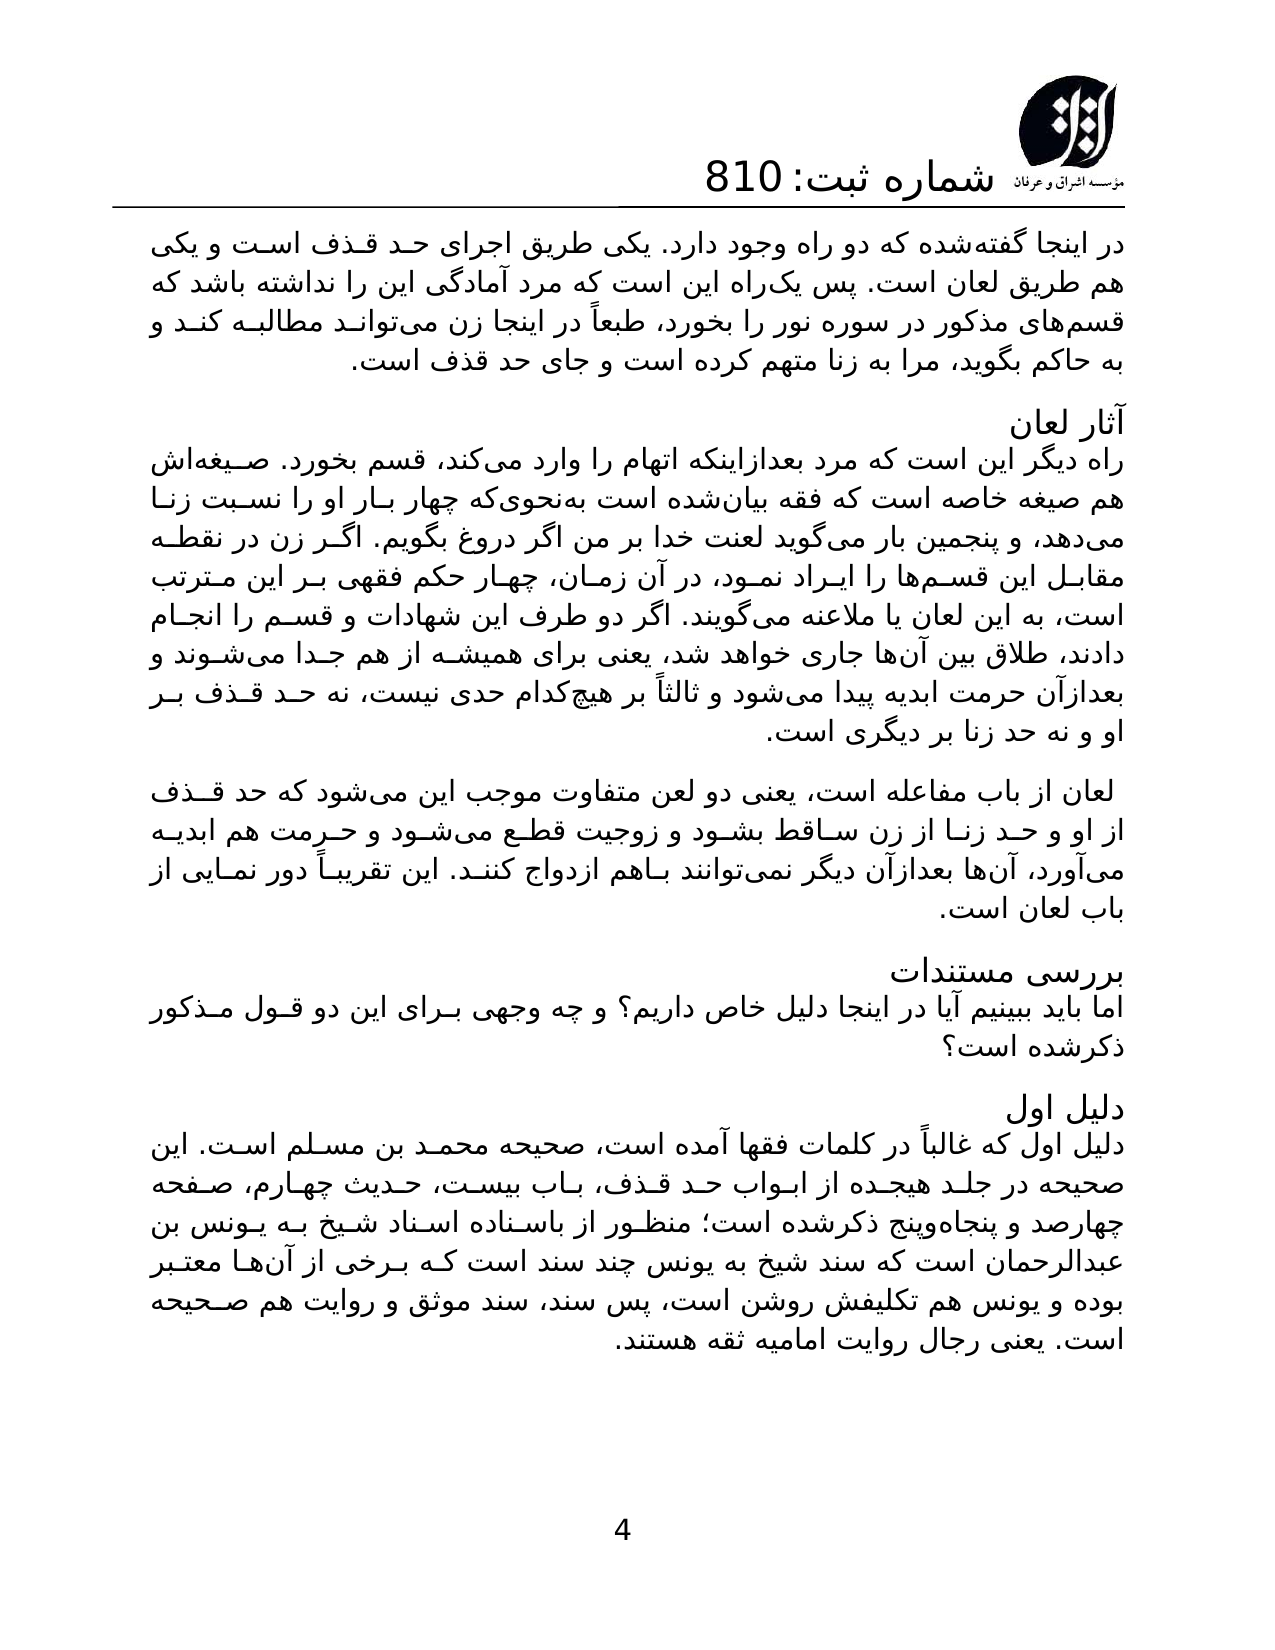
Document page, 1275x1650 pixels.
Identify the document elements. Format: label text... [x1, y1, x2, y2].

text لعان از باب مفاعله است، یعنی دو لعن متفاوت موجب این می‌شود که حد قذف از او و حد زنا از زن ساقط بشود و زوجیت قطع می‌شود و حرمت هم ابدیه می‌آورد، آن‌ها بعدازآن دیگر نمی‌توانند باهم ازدواج کنند. این تقریباً دور نمایی از باب لعان است. [150, 774, 1125, 925]
subtitle دلیل اول [150, 1089, 1125, 1128]
text راه دیگر این است که مرد بعدازاینکه اتهام را وارد می‌کند، قسم بخورد. صیغه‌اش هم صیغه خاصه است که فقه بیان‌شده است به‌نحوی‌که چهار بار او را نسبت زنا می‌دهد، و پنجمین بار می‌گوید لعنت خدا بر من اگر دروغ بگویم. اگر زن در نقطه مقابل این قسم‌ها را ایراد نمود، در آن زمان، چهار حکم فقهی بر این مترتب است، به این لعان یا ملاعنه می‌گویند. اگر دو طرف این شهادات و قسم را انجام دادند، طلاق بین آن‌ها جاری خواهد شد، یعنی برای همیشه از هم جدا می‌شوند و بعدازآن حرمت ابدیه پیدا می‌شود و ثالثاً بر هیچ‌کدام حدی نیست، نه حد قذف بر او و نه حد زنا بر دیگری است. [150, 442, 1125, 749]
subtitle آثار لعان [150, 403, 1125, 442]
text اما باید ببینیم آیا در اینجا دلیل خاص داریم؟ و چه وجهی برای این دو قول مذکور ذکرشده است؟ [150, 990, 1125, 1063]
text دلیل اول که غالباً در کلمات فقها آمده است، صحیحه محمد بن مسلم است. این صحیحه در جلد هیجده از ابواب حد قذف، باب بیست، حدیث چهارم، صفحه چهارصد و پنجاه‌وپنج ذکرشده است؛ منظور از باسناده اسناد شیخ به یونس بن عبدالرحمان است که سند شیخ به یونس چند سند است که برخی از آن‌ها معتبر بوده و یونس هم تکلیفش روشن است، پس سند، سند موثق و روایت هم صحیحه است. یعنی رجال روایت امامیه ثقه هستند. [150, 1128, 1125, 1356]
picture [1010, 75, 1125, 192]
subtitle بررسی مستندات [150, 951, 1125, 990]
text در اینجا گفته‌شده که دو راه وجود دارد. یکی طریق اجرای حد قذف است و یکی هم طریق لعان است. پس یک‌راه این است که مرد آمادگی این را نداشته باشد که قسم‌های مذکور در سوره نور را بخورد، طبعاً در اینجا زن می‌تواند مطالبه کند و به حاکم بگوید، مرا به زنا متهم کرده است و جای حد قذف است. [150, 226, 1125, 377]
